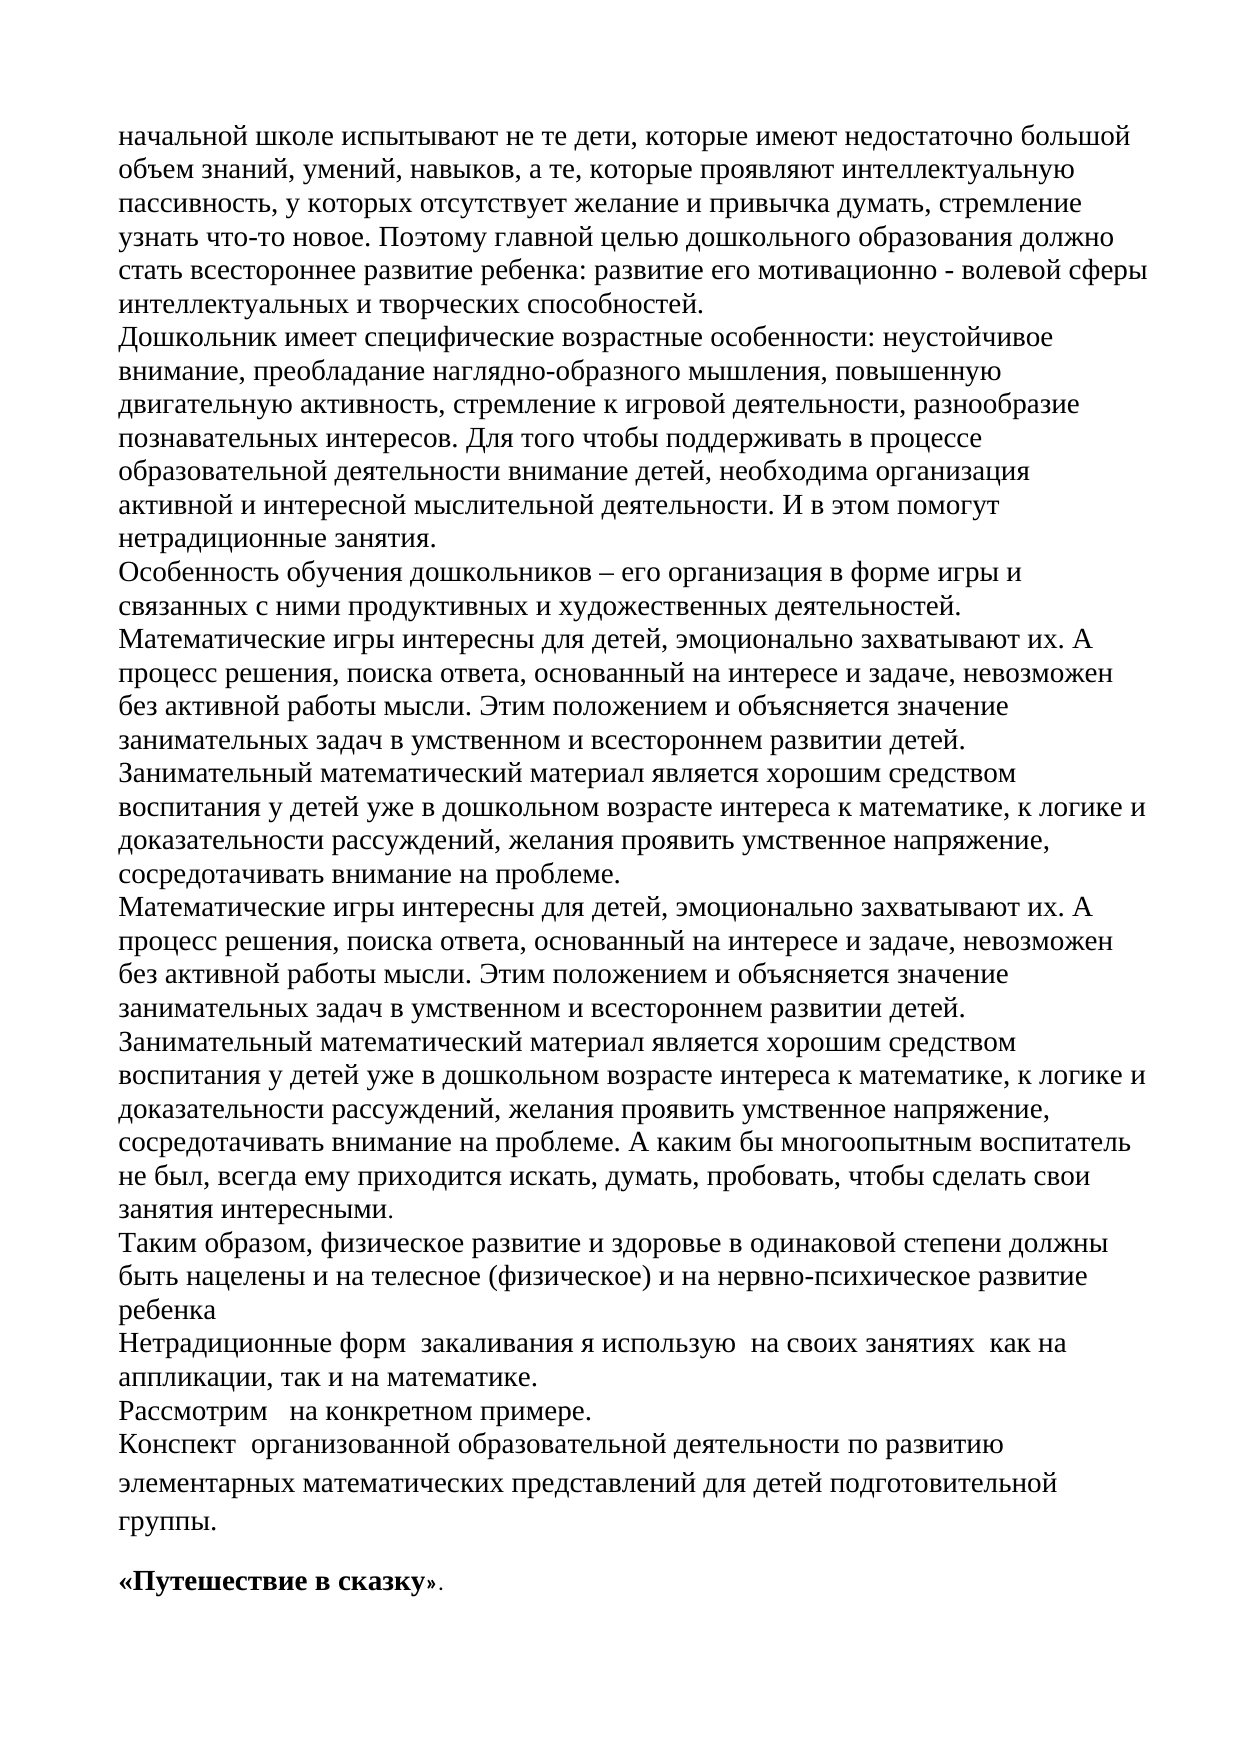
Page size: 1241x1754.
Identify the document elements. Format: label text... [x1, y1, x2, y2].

text Таким образом, физическое развитие и здоровье в одинаковой степени должны быть нацелены и на телесное (физическое) и на нервно-психическое развитие ребенка [118, 1225, 1152, 1326]
text Особенность обучения дошкольников – его организация в форме игры и связанных с ними продуктивных и художественных деятельностей. Математические игры интересны для детей, эмоционально захватывают их. А процесс решения, поиска ответа, основанный на интересе и задаче, невозможен без активной работы мысли. Этим положением и объясняется значение занимательных задач в умственном и всестороннем развитии детей. Занимательный математический материал является хорошим средством воспитания у детей уже в дошкольном возрасте интереса к математике, к логике и доказательности рассуждений, желания проявить умственное напряжение, сосредотачивать внимание на проблеме. [118, 554, 1152, 889]
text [118, 118, 1152, 319]
text Дошкольник имеет специфические возрастные особенности: неустойчивое внимание, преобладание наглядно-образного мышления, повышенную двигательную активность, стремление к игровой деятельности, разнообразие познавательных интересов. Для того чтобы поддерживать в процессе образовательной деятельности внимание детей, необходима организация активной и интересной мыслительной деятельности. И в этом помогут нетрадиционные занятия. [118, 319, 1152, 554]
text Рассмотрим на конкретном примере. [118, 1393, 1152, 1426]
text Конспект организованной образовательной деятельности по развитию элементарных математических представлений для детей подготовительной группы. [118, 1426, 1152, 1537]
text «Путешествие в сказку». [118, 1563, 1152, 1596]
text Нетрадиционные форм закаливания я использую на своих занятиях как на аппликации, так и на математике. [118, 1326, 1152, 1393]
text Математические игры интересны для детей, эмоционально захватывают их. А процесс решения, поиска ответа, основанный на интересе и задаче, невозможен без активной работы мысли. Этим положением и объясняется значение занимательных задач в умственном и всестороннем развитии детей. Занимательный математический материал является хорошим средством воспитания у детей уже в дошкольном возрасте интереса к математике, к логике и доказательности рассуждений, желания проявить умственное напряжение, сосредотачивать внимание на проблеме. А каким бы многоопытным воспитатель не был, всегда ему приходится искать, думать, пробовать, чтобы сделать свои занятия интересными. [118, 889, 1152, 1225]
